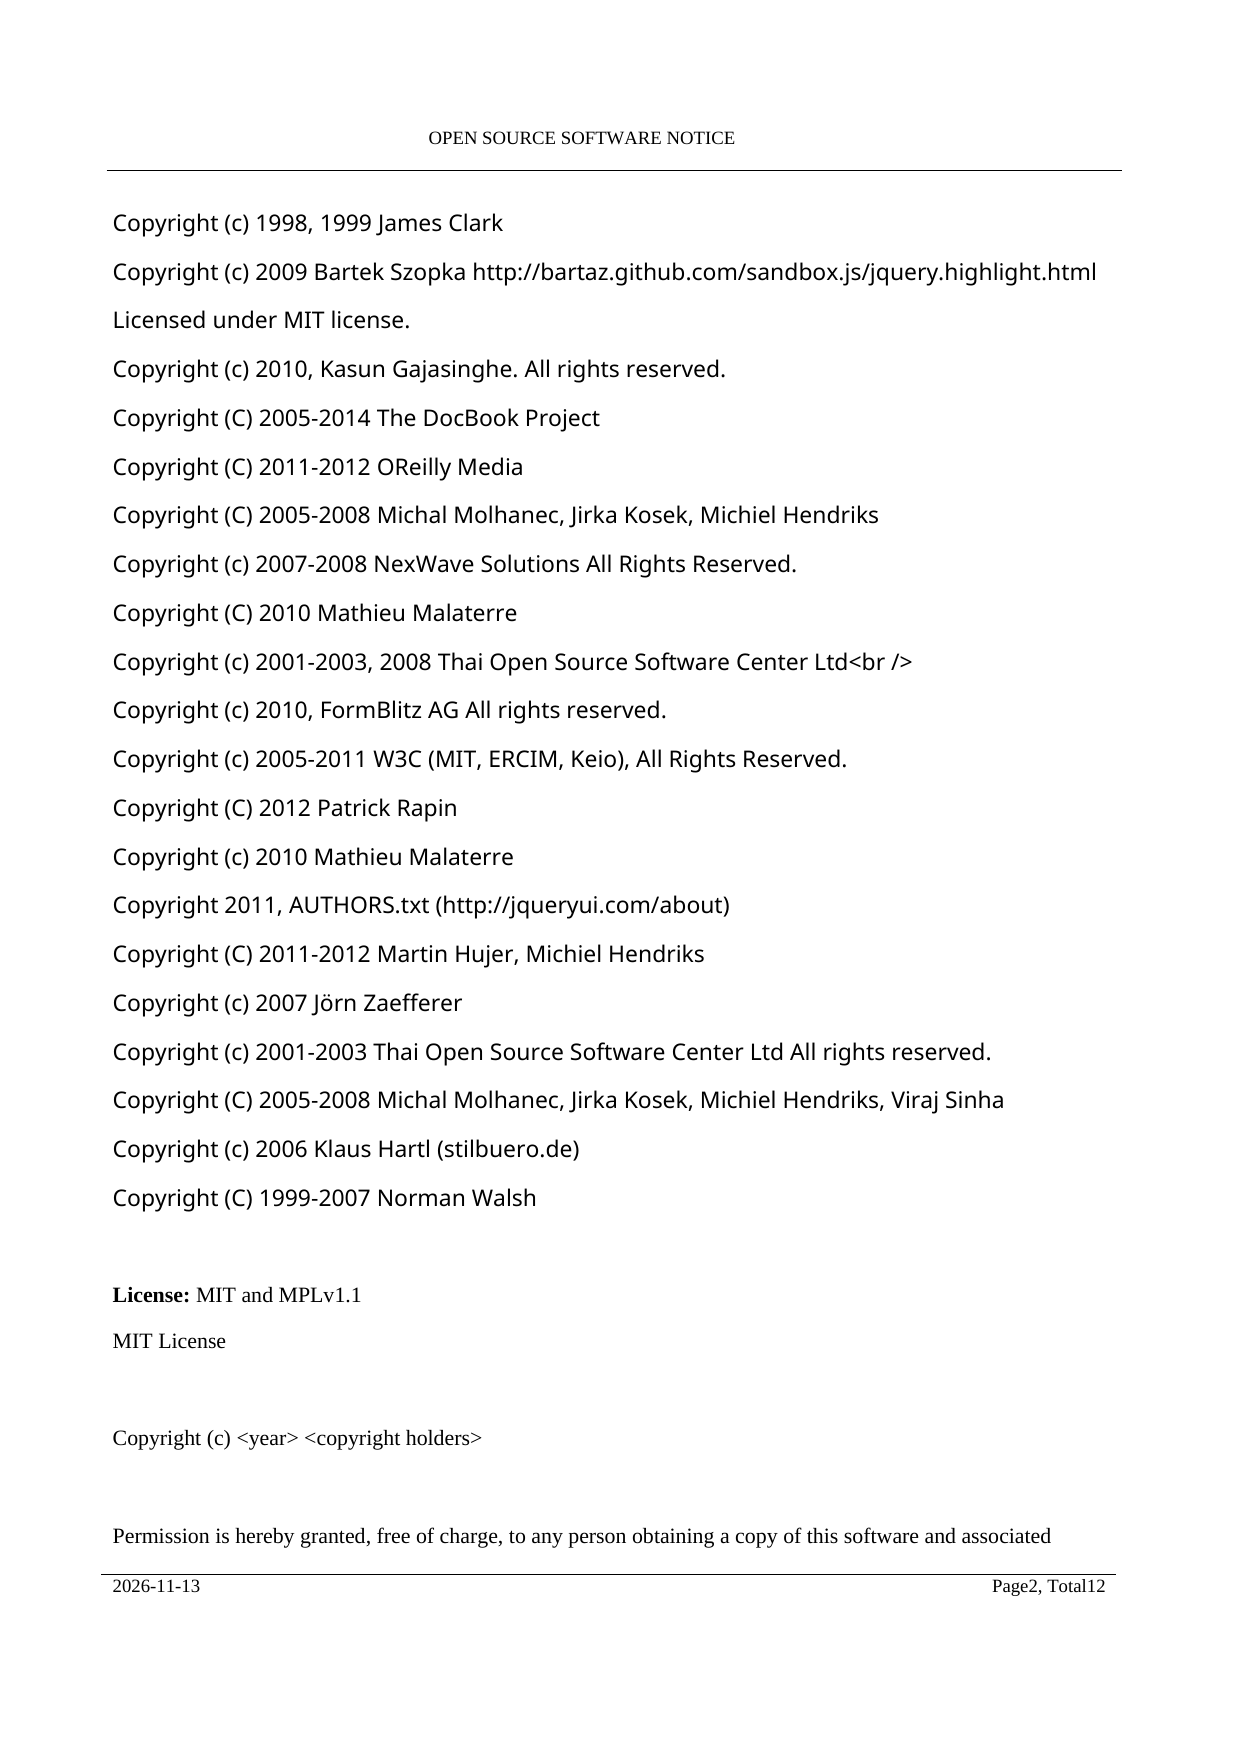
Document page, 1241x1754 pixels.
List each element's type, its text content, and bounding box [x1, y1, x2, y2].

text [112, 206, 1128, 1263]
text License: MIT and MPLv1.1 [112, 1279, 1128, 1311]
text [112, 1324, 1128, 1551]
